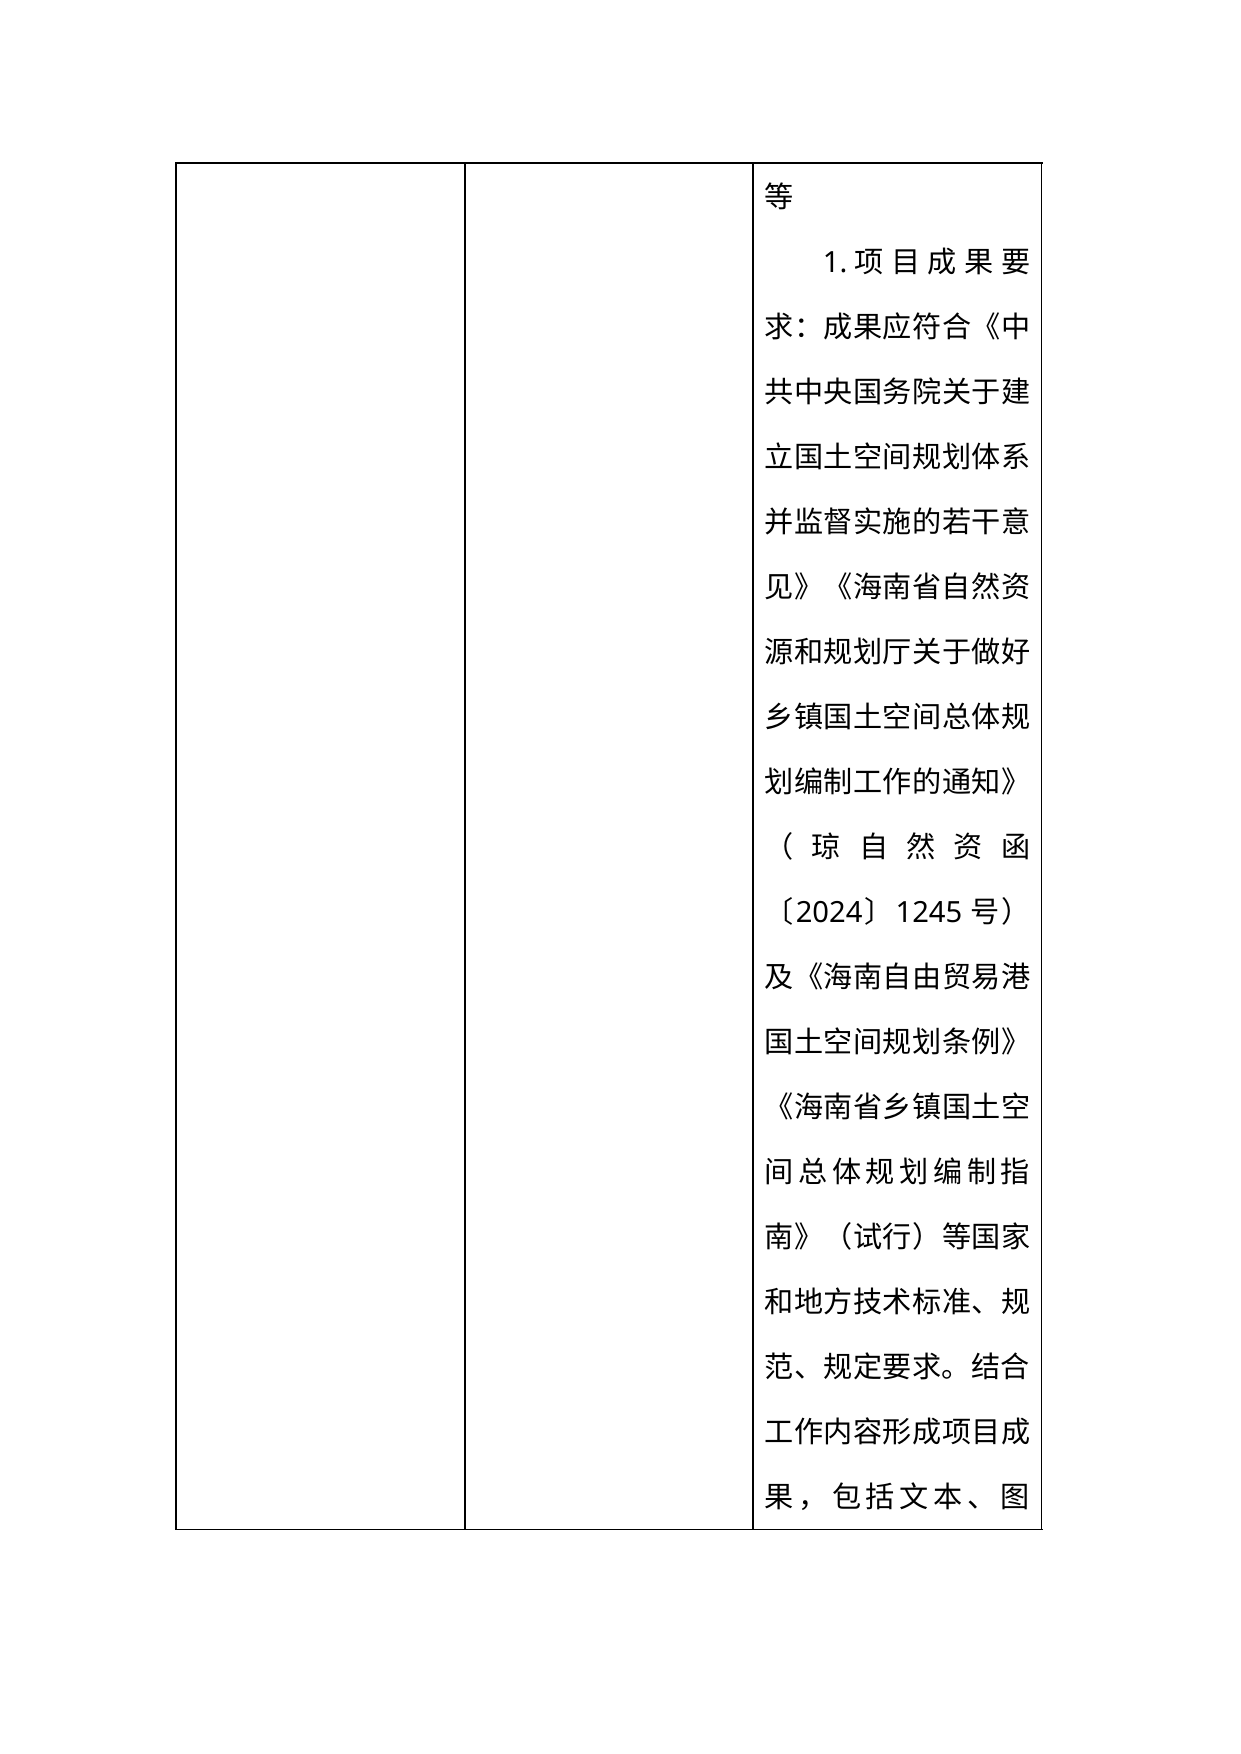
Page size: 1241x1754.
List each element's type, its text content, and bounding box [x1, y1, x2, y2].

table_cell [754, 164, 1041, 1528]
table_cell 1 [466, 164, 752, 1528]
table_cell [177, 164, 464, 1528]
